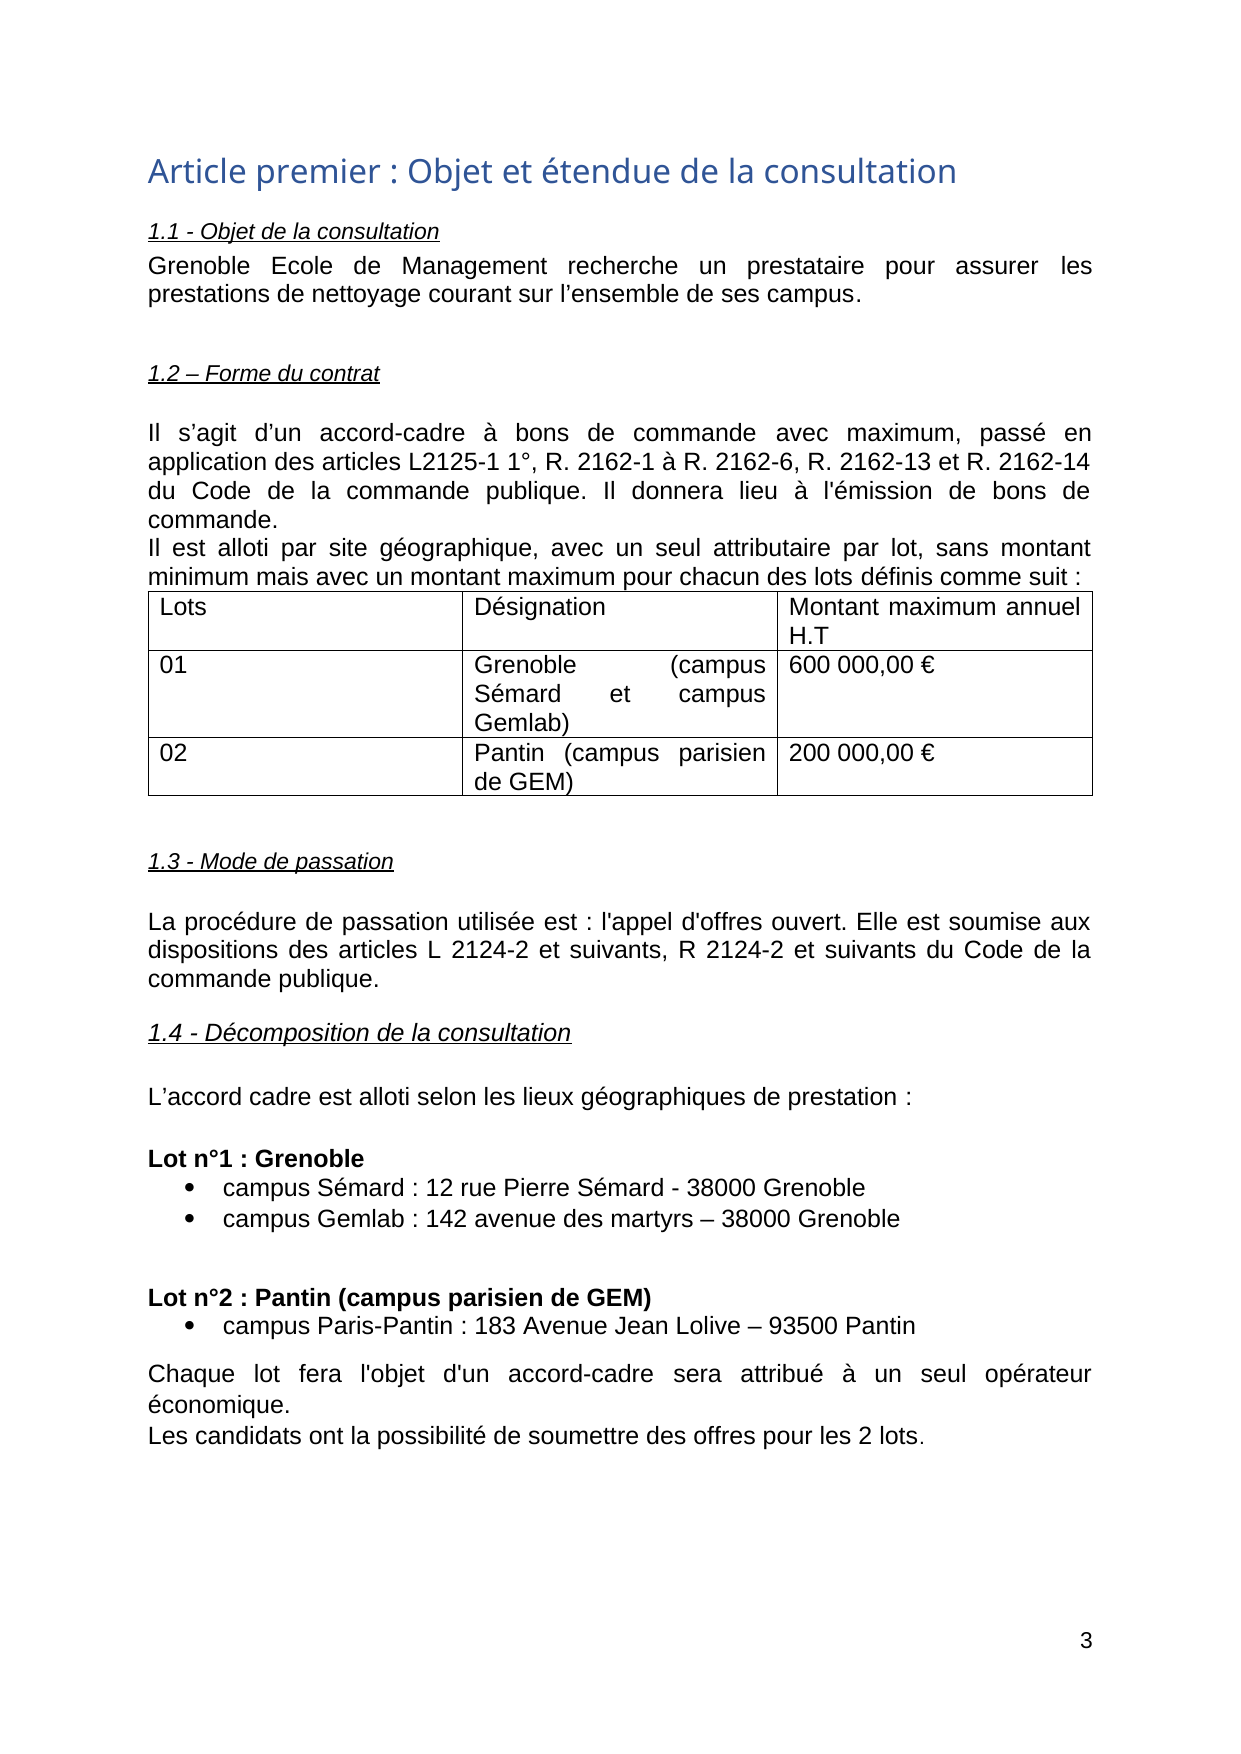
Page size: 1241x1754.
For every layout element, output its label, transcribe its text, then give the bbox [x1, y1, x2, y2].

text Il est alloti par site géographique, avec un seul attributaire par lot, sans montant minimum mais avec un montant maximum pour chacun des lots définis comme suit : [148, 533, 1093, 591]
text 1.1 - Objet de la consultation [148, 218, 1093, 244]
text Chaque lot fera l'objet d'un accord-cadre sera attribué à un seul opérateur économique. [148, 1359, 1093, 1419]
table_header Montant maximum annuel H.T [778, 592, 1092, 649]
table_cell 01 [149, 651, 462, 737]
table_header Désignation [463, 592, 777, 649]
table_cell Grenoble (campus Sémard et campus Gemlab) [463, 651, 777, 737]
text L’accord cadre est alloti selon les lieux géographiques de prestation : [148, 1082, 1093, 1110]
table_cell 600 000,00 € [778, 651, 1092, 737]
list campus Gemlab : 142 avenue des martyrs – 38000 Grenoble [185, 1204, 1093, 1232]
text 1.3 - Mode de passation [148, 848, 1093, 874]
table_cell 200 000,00 € [778, 738, 1092, 795]
list campus Sémard : 12 rue Pierre Sémard - 38000 Grenoble [185, 1172, 1093, 1201]
text Grenoble Ecole de Management recherche un prestataire pour assurer les prestations de nettoyage courant sur l’ensemble de ses campus. [148, 251, 1093, 308]
text 1.4 - Décomposition de la consultation [148, 1018, 1093, 1047]
table_cell 02 [149, 738, 462, 795]
table_cell Pantin (campus parisien de GEM) [463, 738, 777, 795]
text Il s’agit d’un accord-cadre à bons de commande avec maximum, passé en application des articles L2125-1 1°, R. 2162-1 à R. 2162-6, R. 2162-13 et R. 2162-14 du Code de la commande publique. Il donnera lieu à l'émission de bons de commande. [148, 418, 1093, 533]
text Lot n°1 : Grenoble [148, 1144, 1093, 1172]
text Les candidats ont la possibilité de soumettre des offres pour les 2 lots. [148, 1421, 1093, 1450]
text Lot n°2 : Pantin (campus parisien de GEM) [148, 1282, 1093, 1311]
subtitle Article premier : Objet et étendue de la consultation [148, 148, 1093, 193]
text 1.2 – Forme du contrat [148, 359, 1093, 386]
table_header Lots [149, 592, 462, 649]
list campus Paris-Pantin : 183 Avenue Jean Lolive – 93500 Pantin [185, 1311, 1093, 1340]
text La procédure de passation utilisée est : l'appel d'offres ouvert. Elle est soumise aux dispositions des articles L 2124-2 et suivants, R 2124-2 et suivants du Code de la commande publique. [148, 907, 1093, 993]
